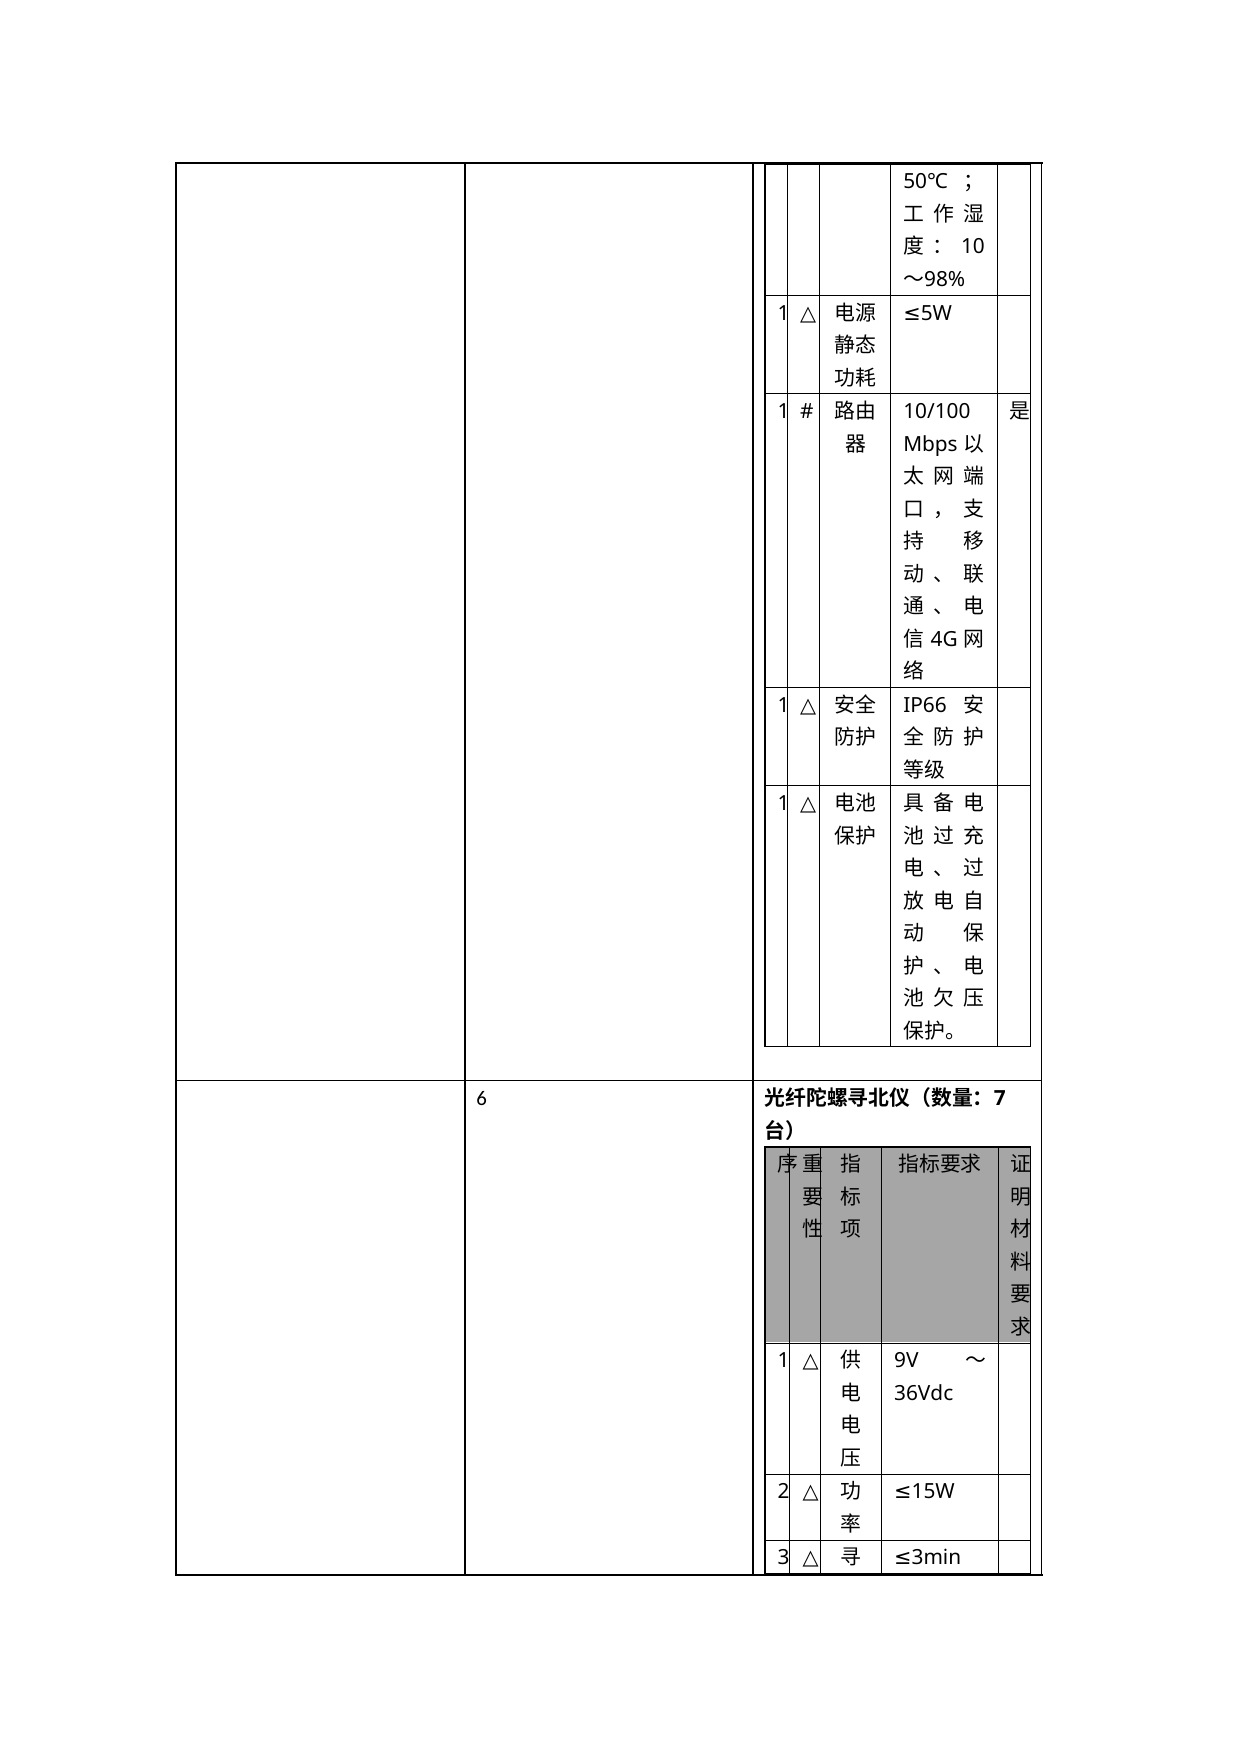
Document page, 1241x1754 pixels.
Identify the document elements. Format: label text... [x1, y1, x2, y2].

table_cell 6 [466, 1081, 752, 1574]
table_cell 5 [466, 164, 752, 1080]
table_cell 光纤陀螺寻北仪（数量：7台） [754, 1081, 1041, 1574]
table_cell 应急流动电源（数量：25台） [754, 164, 1041, 1080]
table_cell [177, 164, 464, 1080]
table_cell [177, 1081, 464, 1574]
